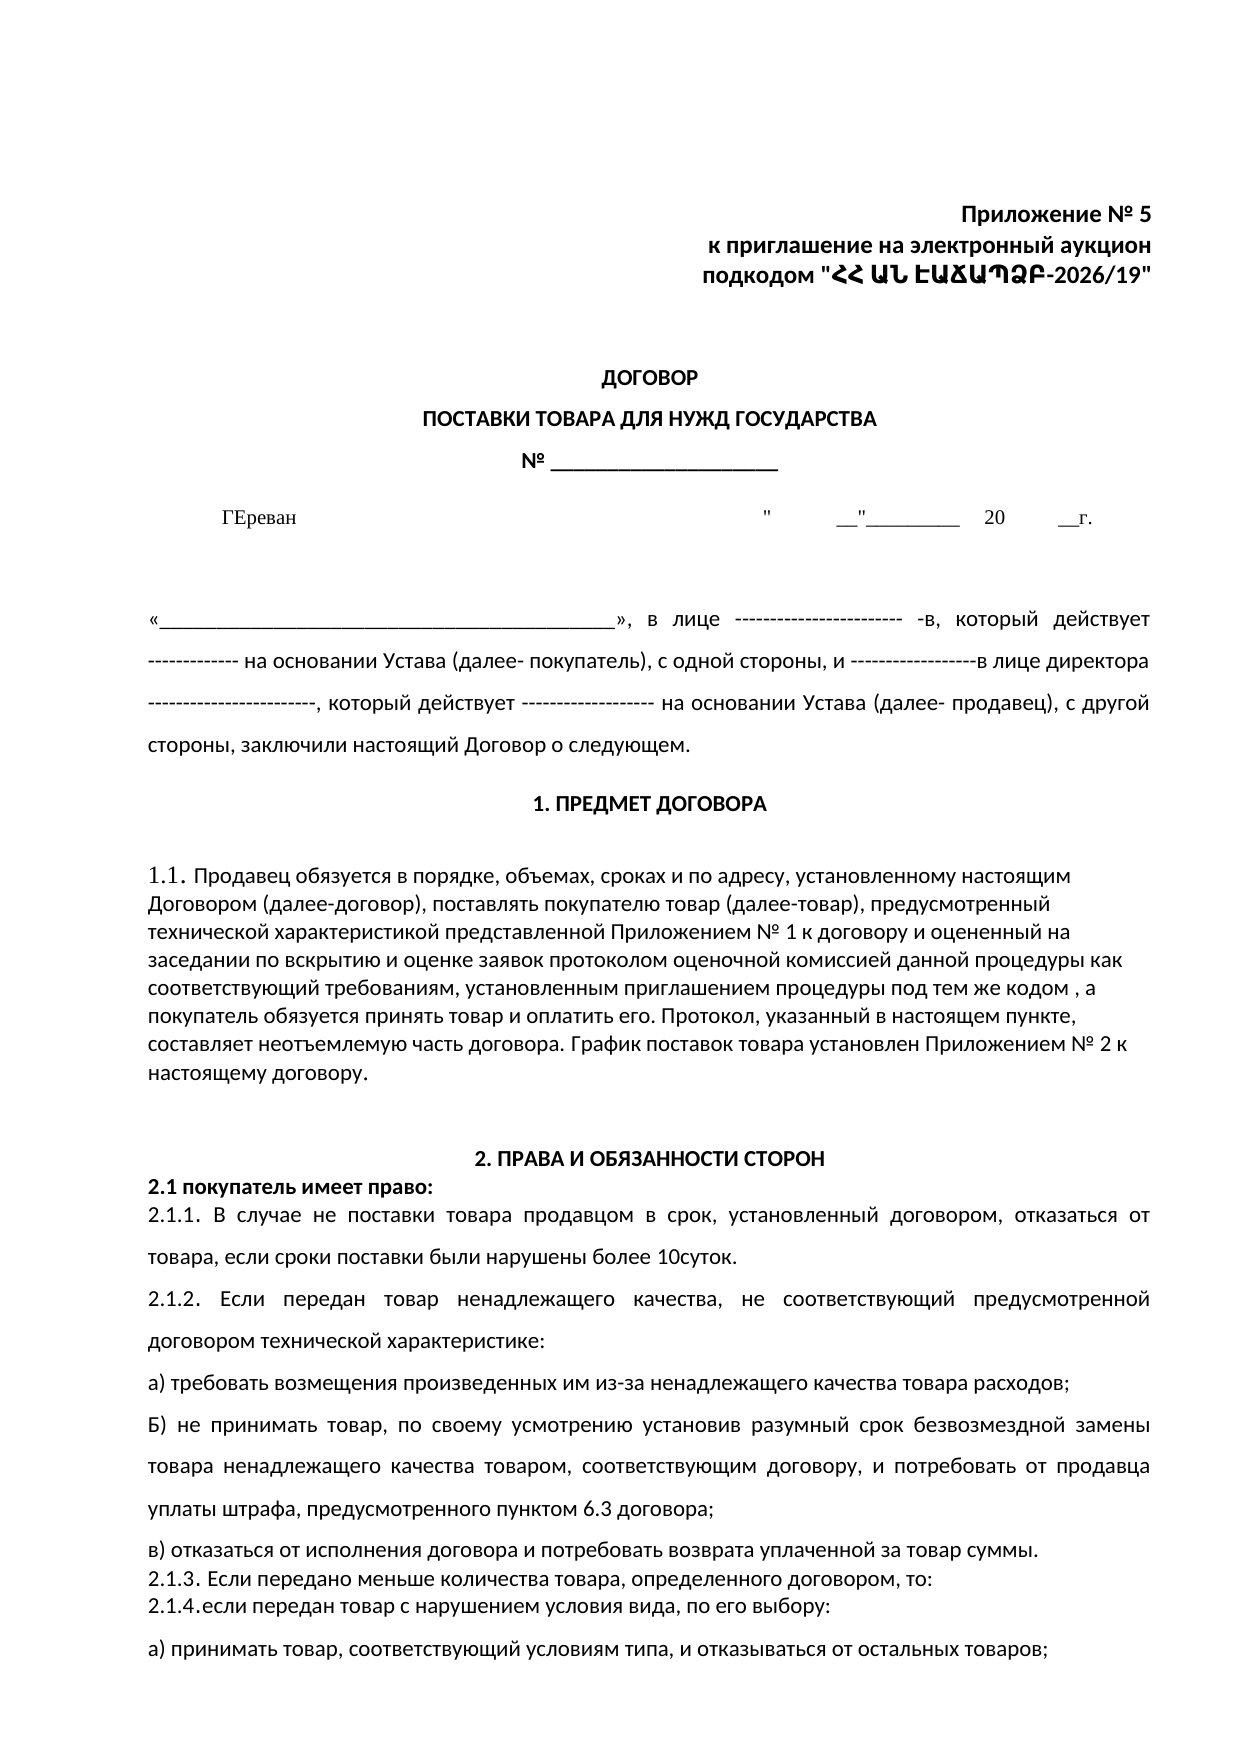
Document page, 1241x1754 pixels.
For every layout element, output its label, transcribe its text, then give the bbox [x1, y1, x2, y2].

table_header " __"_________ 20 __г. [620, 505, 1104, 546]
text 1. ПРЕДМЕТ ДОГОВОРА [148, 789, 1152, 817]
table_header ГЕреван [136, 505, 620, 546]
list Б) не принимать товар, по своему усмотрению установив разумный срок безвозмездной замены товара ненадлежащего качества товаром, соответствующим договору, и потребовать от продавца уплаты штрафа, предусмотренного пунктом 6.3 договора; [148, 1410, 1152, 1522]
list 2.1.4․если передан товар с нарушением условия вида, по его выбору: [148, 1592, 1152, 1620]
text ПОСТАВКИ ТОВАРА ДЛЯ НУЖД ГОСУДАРСТВА [148, 404, 1152, 433]
text в) отказаться от исполнения договора и потребовать возврата уплаченной за товар суммы. [148, 1536, 1152, 1564]
text Приложение № 5 [148, 198, 1152, 229]
text 2.1.3․ Если передано меньше количества товара, определенного договором, то: [148, 1564, 1152, 1592]
text подкодом "ՀՀ ԱՆ ԷԱՃԱՊՁԲ-2026/19" [177, 259, 1152, 290]
text ДОГОВОР [148, 363, 1152, 391]
text 2.1 покупатель имеет право: [148, 1172, 1152, 1200]
text к приглашение на электронный аукцион [177, 229, 1152, 259]
list 2.1.1․ В случае не поставки товара продавцом в срок, установленный договором, отказаться от товара, если сроки поставки были нарушены более 10суток. [148, 1200, 1152, 1270]
list а) требовать возмещения произведенных им из-за ненадлежащего качества товара расходов; [148, 1368, 1152, 1396]
list 2. ПРАВА И ОБЯЗАННОСТИ СТОРОН [148, 1144, 1152, 1172]
text «________________________________________», в лице ------------------------ -в, который действует ------------- на основании Устава (далее- покупатель), с одной стороны, и ------------------в лице директора ------------------------, который действует ------------------- на основании Устава (далее- продавец), с другой стороны, заключили настоящий Договор о следующем. [148, 604, 1152, 758]
text 1.1․ Продавец обязуется в порядке, объемах, сроках и по адресу, установленному настоящим Договором (далее-договор), поставлять покупателю товар (далее-товар), предусмотренный технической характеристикой представленной Приложением № 1 к договору и оцененный на заседании по вскрытию и оценке заявок протоколом оценочной комиссией данной процедуры как соответствующий требованиям, установленным приглашением процедуры под тем же кодом , а покупатель обязуется принять товар и оплатить его. Протокол, указанный в настоящем пункте, составляет неотъемлемую часть договора. График поставок товара установлен Приложением № 2 к настоящему договору. [148, 860, 1152, 1087]
list 2.1.2․ Если передан товар ненадлежащего качества, не соответствующий предусмотренной договором технической характеристике: [148, 1284, 1152, 1354]
list а) принимать товар, соответствующий условиям типа, и отказываться от остальных товаров; [148, 1634, 1152, 1662]
text № ____________________ [148, 447, 1152, 474]
